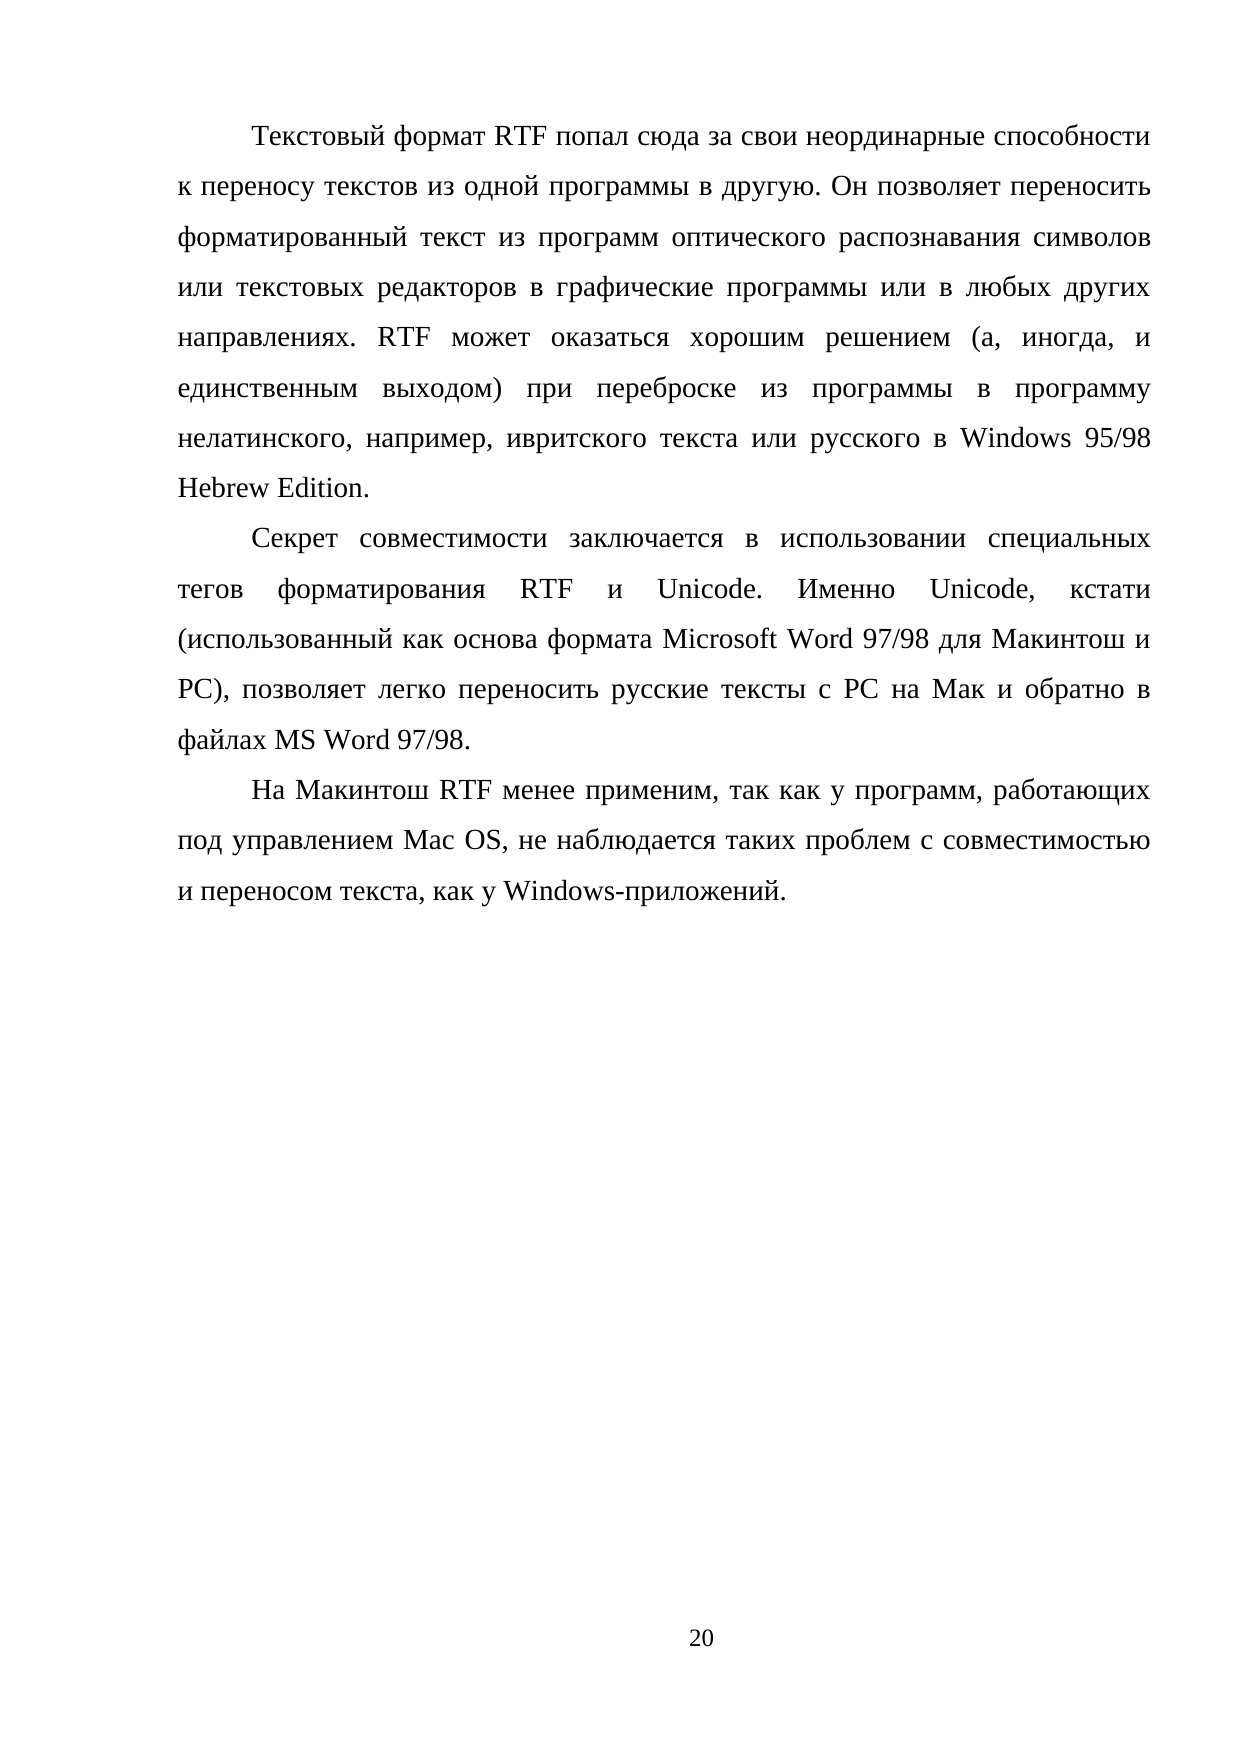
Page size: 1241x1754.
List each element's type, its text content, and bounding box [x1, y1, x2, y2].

text Текстовый формат RTF попал сюда за свои неординарные способности к переносу текстов из одной программы в другую. Он позволяет переносить форматированный текст из программ оптического распознавания символов или текстовых редакторов в графические программы или в любых других направлениях. RTF может оказаться хорошим решением (а, иногда, и единственным выходом) при переброске из программы в программу нелатинского, например, ивритского текста или русского в Windows 95/98 Hebrew Edition. [177, 118, 1152, 504]
text Секрет совместимости заключается в использовании специальных тегов форматирования RTF и Unicode. Именно Unicode, кстати (использованный как основа формата Microsoft Word 97/98 для Макинтош и PC), позволяет легко переносить русские тексты с PC на Мак и обратно в файлах MS Word 97/98. [177, 521, 1152, 755]
text На Макинтош RTF менее применим, так как у программ, работающих под управлением Mac OS, не наблюдается таких проблем с совместимостью и переносом текста, как у Windows-приложений. [177, 772, 1152, 906]
